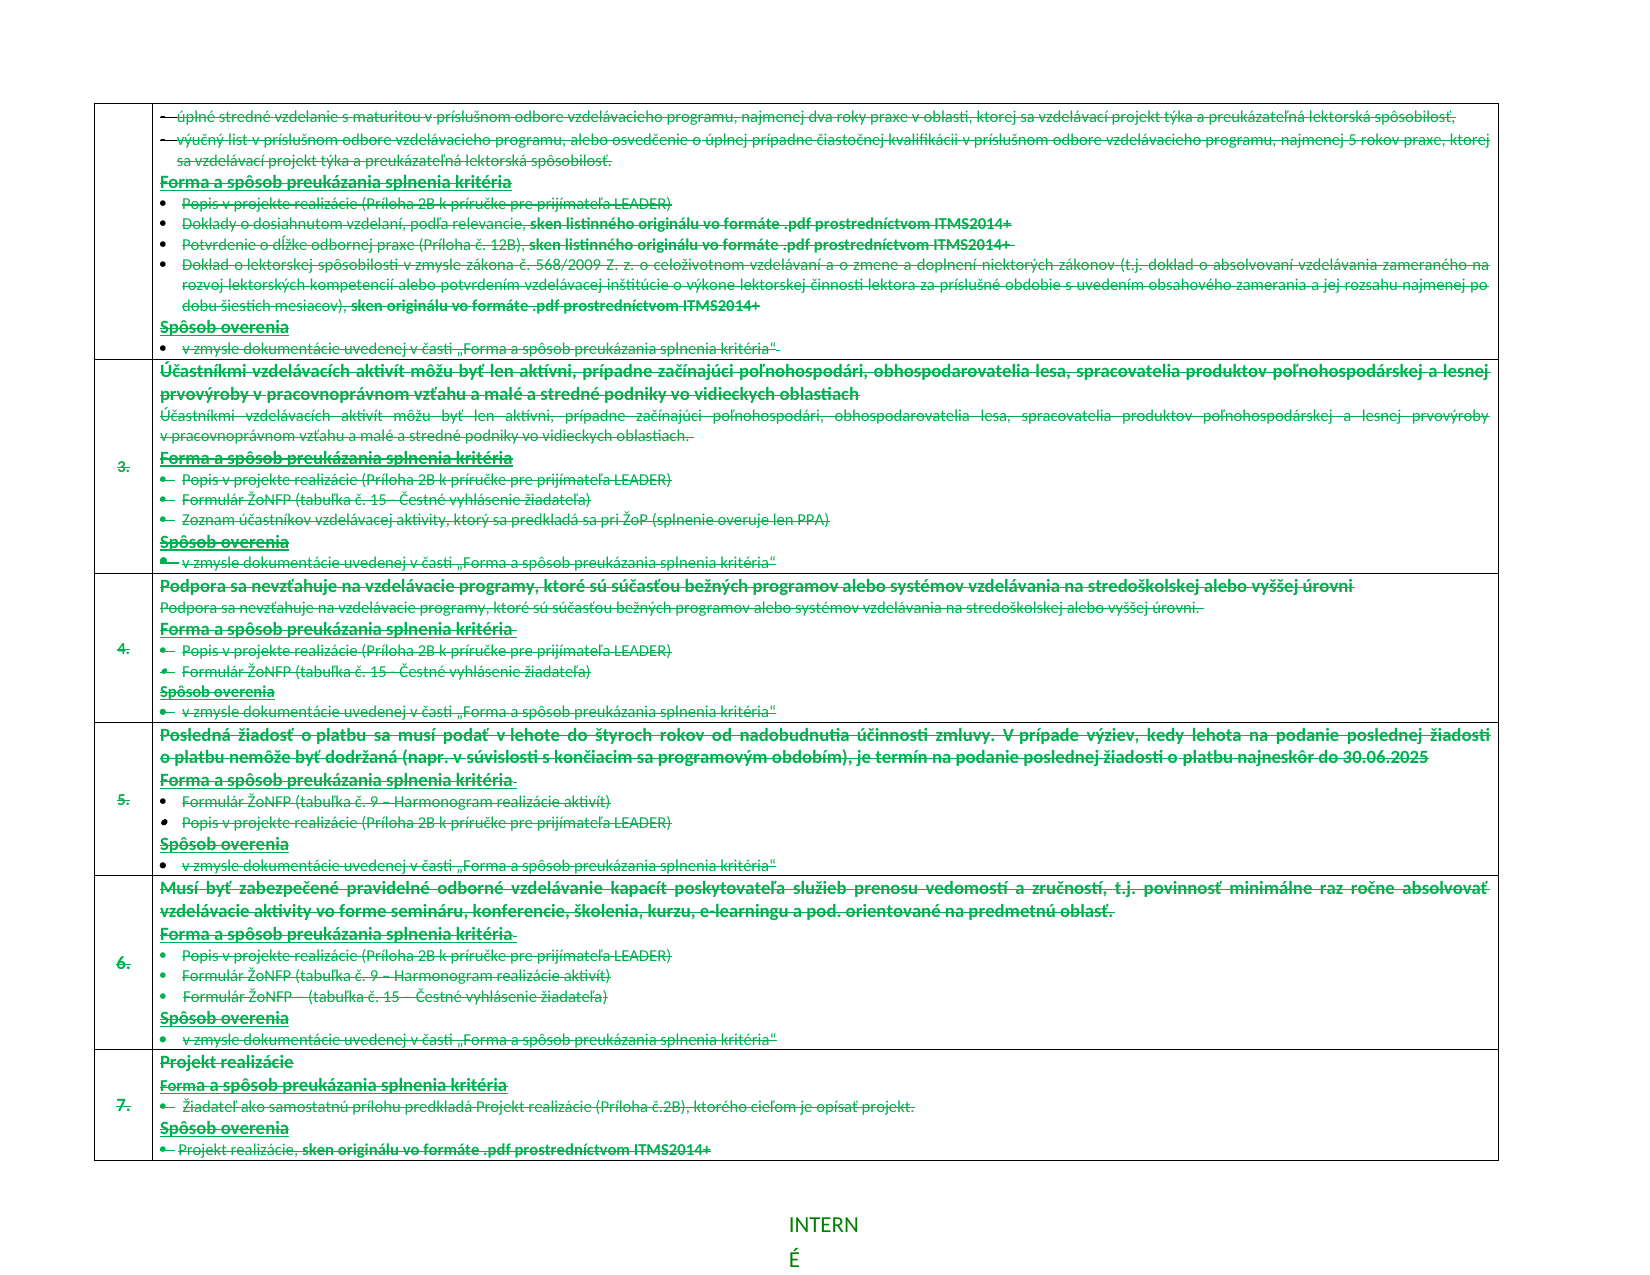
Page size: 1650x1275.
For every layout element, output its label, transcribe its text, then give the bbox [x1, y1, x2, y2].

table_cell 3. [95, 360, 152, 573]
table_cell 5. [95, 723, 152, 875]
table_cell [153, 104, 1498, 358]
table_cell 7. [95, 1050, 152, 1160]
table_cell Účastníkmi vzdelávacích aktivít môžu byť len aktívni, prípadne začínajúci poľnohospodári, obhospodarovatelia lesa, spracovatelia produktov poľnohospodárskej a lesnej prvovýroby v pracovnoprávnom vzťahu a malé a stredné podniky vo vidieckych oblastiach Účastníkmi vzdelávacích aktivít môžu byť len aktívni, prípadne začínajúci poľnohospodári, obhospodarovatelia lesa, spracovatelia produktov poľnohospodárskej a lesnej prvovýroby v pracovnoprávnom vzťahu a malé a stredné podniky vo vidieckych oblastiach. Forma a spôsob preukázania splnenia kritéria Popis v projekte realizácie (Príloha 2B k príručke pre prijímateľa LEADER) Formulár ŽoNFP (tabuľka č. 15 - Čestné vyhlásenie žiadateľa) Zoznam účastníkov vzdelávacej aktivity, ktorý sa predkladá sa pri ŽoP (splnenie overuje len PPA) Spôsob overenia v zmysle dokumentácie uvedenej v časti „Forma a spôsob preukázania splnenia kritéria“ [153, 360, 1498, 573]
table_cell Posledná žiadosť o platbu sa musí podať v lehote do štyroch rokov od nadobudnutia účinnosti zmluvy. V prípade výziev, kedy lehota na podanie poslednej žiadosti o platbu nemôže byť dodržaná (napr. v súvislosti s končiacim sa programovým obdobím), je termín na podanie poslednej žiadosti o platbu najneskôr do 30.06.2025 Forma a spôsob preukázania splnenia kritéria Formulár ŽoNFP (tabuľka č. 9 – Harmonogram realizácie aktivít) Popis v projekte realizácie (Príloha 2B k príručke pre prijímateľa LEADER) Spôsob overenia v zmysle dokumentácie uvedenej v časti „Forma a spôsob preukázania splnenia kritéria“ [153, 723, 1498, 875]
table_cell Podpora sa nevzťahuje na vzdelávacie programy, ktoré sú súčasťou bežných programov alebo systémov vzdelávania na stredoškolskej alebo vyššej úrovni Podpora sa nevzťahuje na vzdelávacie programy, ktoré sú súčasťou bežných programov alebo systémov vzdelávania na stredoškolskej alebo vyššej úrovni. Forma a spôsob preukázania splnenia kritéria Popis v projekte realizácie (Príloha 2B k príručke pre prijímateľa LEADER) Formulár ŽoNFP (tabuľka č. 15 - Čestné vyhlásenie žiadateľa) Spôsob overenia v zmysle dokumentácie uvedenej v časti „Forma a spôsob preukázania splnenia kritéria“ [153, 574, 1498, 722]
table_cell 4. [95, 574, 152, 722]
table_cell 6. [95, 876, 152, 1049]
table_cell Musí byť zabezpečené pravidelné odborné vzdelávanie kapacít poskytovateľa služieb prenosu vedomostí a zručností, t.j. povinnosť minimálne raz ročne absolvovať vzdelávacie aktivity vo forme semináru, konferencie, školenia, kurzu, e-learningu a pod. orientované na predmetnú oblasť. Forma a spôsob preukázania splnenia kritéria Popis v projekte realizácie (Príloha 2B k príručke pre prijímateľa LEADER) Formulár ŽoNFP (tabuľka č. 9 – Harmonogram realizácie aktivít) Formulár ŽoNFP – (tabuľka č. 15 – Čestné vyhlásenie žiadateľa) Spôsob overenia v zmysle dokumentácie uvedenej v časti „Forma a spôsob preukázania splnenia kritéria“ [153, 876, 1498, 1049]
table_cell Projekt realizácie Forma a spôsob preukázania splnenia kritéria Žiadateľ ako samostatnú prílohu predkladá Projekt realizácie (Príloha č.2B), ktorého cieľom je opísať projekt. Spôsob overenia Projekt realizácie, sken originálu vo formáte .pdf prostredníctvom ITMS2014+ [153, 1050, 1498, 1160]
table_cell 2. [95, 104, 152, 358]
